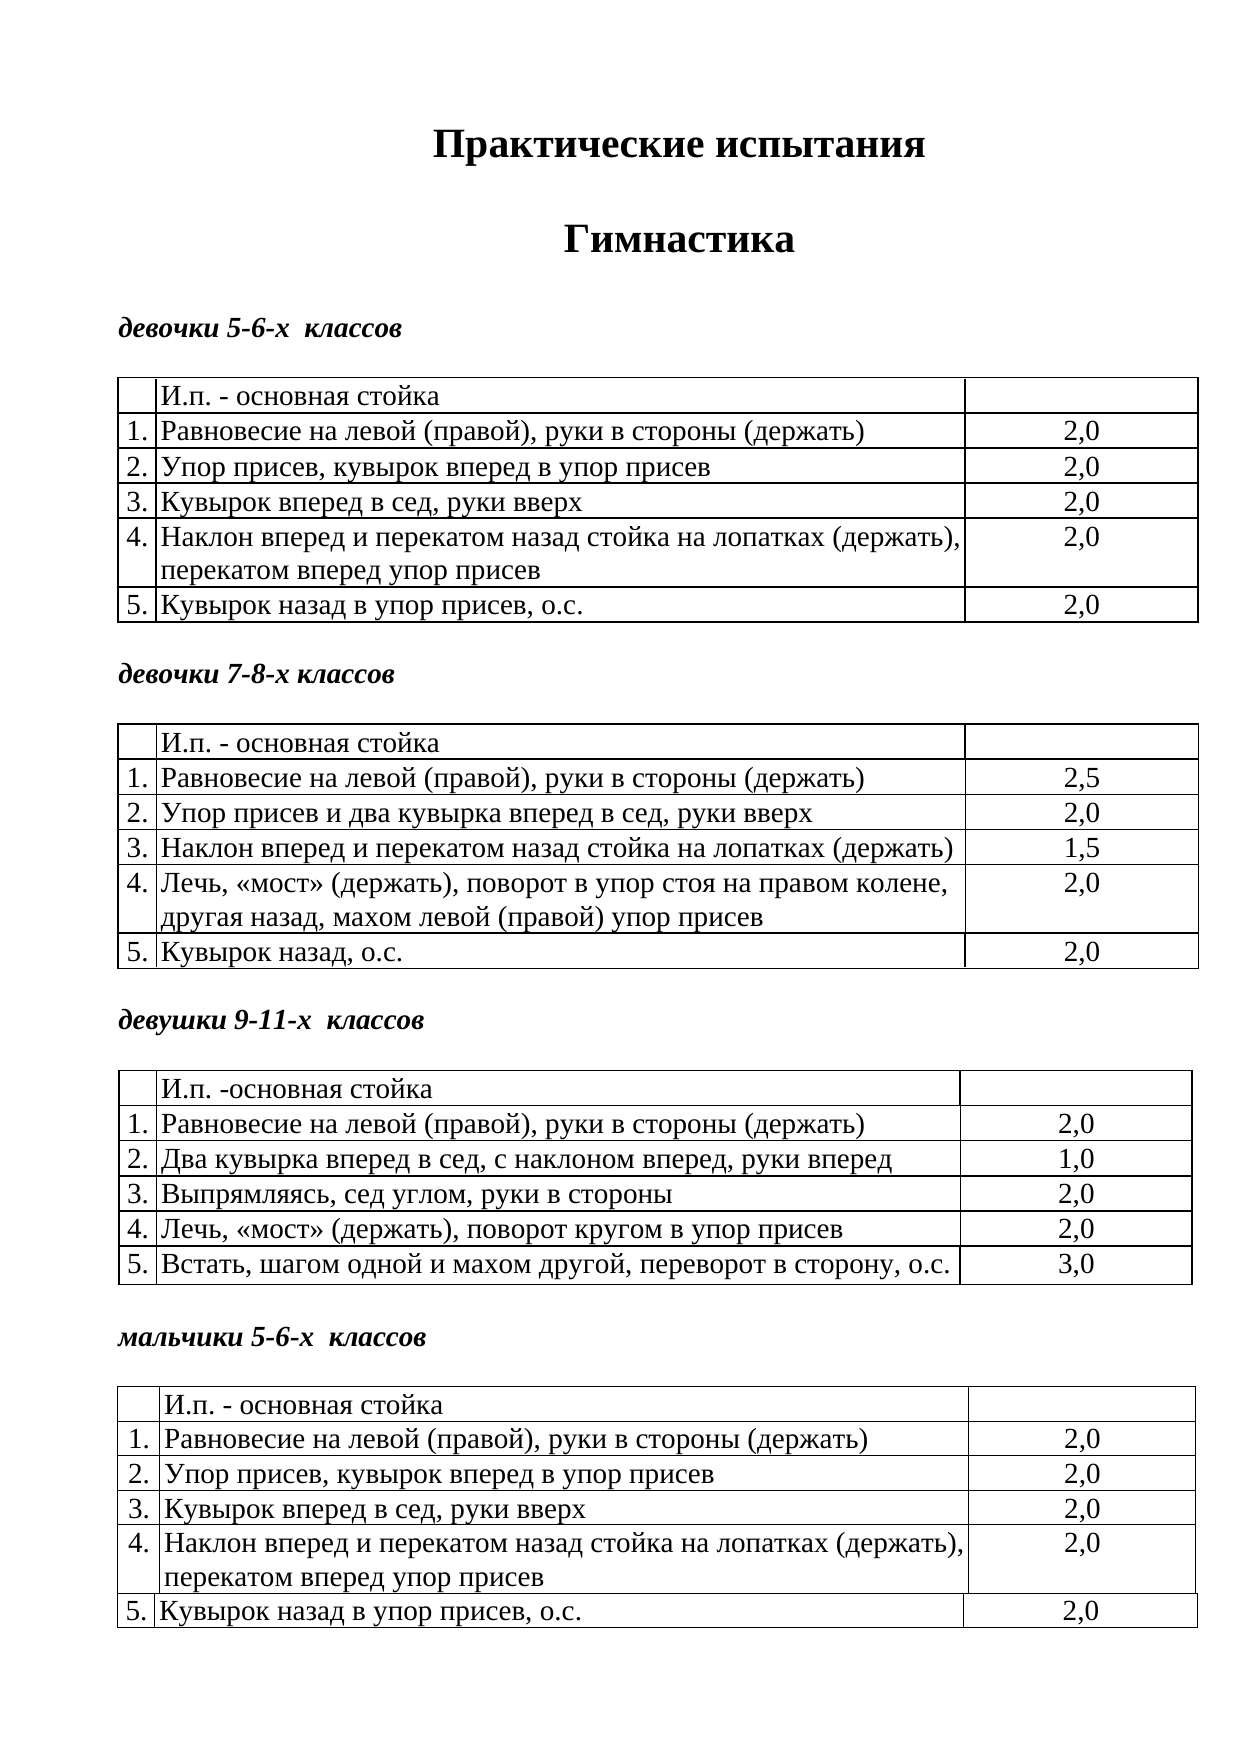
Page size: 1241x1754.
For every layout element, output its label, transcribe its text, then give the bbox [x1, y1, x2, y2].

text девочки 5-6-х классов [118, 310, 1181, 343]
text девушки 9-11-х классов [118, 1002, 1181, 1036]
table_header [152, 725, 156, 758]
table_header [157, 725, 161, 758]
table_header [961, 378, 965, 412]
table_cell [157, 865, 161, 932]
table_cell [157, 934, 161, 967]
table_header [969, 1387, 973, 1421]
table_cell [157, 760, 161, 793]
table_cell 5. [120, 1247, 156, 1284]
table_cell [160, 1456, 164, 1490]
table_header [118, 1387, 122, 1421]
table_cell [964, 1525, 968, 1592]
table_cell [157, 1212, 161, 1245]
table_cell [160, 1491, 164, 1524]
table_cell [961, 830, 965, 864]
text девочки 7-8-х классов [118, 656, 1181, 690]
table_cell 2,0 [966, 865, 1198, 932]
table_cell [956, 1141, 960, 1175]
table_cell 4. [119, 519, 155, 586]
table_cell Встать, шагом одной и махом другой, переворот в сторону, о.с. [157, 1247, 959, 1284]
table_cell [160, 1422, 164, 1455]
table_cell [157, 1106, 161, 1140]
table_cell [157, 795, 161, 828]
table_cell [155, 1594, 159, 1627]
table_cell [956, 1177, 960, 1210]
table_cell 3,0 [961, 1247, 1191, 1284]
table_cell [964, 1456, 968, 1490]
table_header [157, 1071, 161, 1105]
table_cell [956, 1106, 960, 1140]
table_header [152, 1071, 156, 1105]
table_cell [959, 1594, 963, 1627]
text мальчики 5-6-х классов [118, 1319, 1181, 1352]
table_cell 4. [118, 1525, 159, 1592]
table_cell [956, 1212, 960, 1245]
table_cell 4. [119, 865, 156, 932]
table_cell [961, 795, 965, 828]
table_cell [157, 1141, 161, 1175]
text Гимнастика [118, 214, 1181, 262]
table_header [152, 378, 156, 412]
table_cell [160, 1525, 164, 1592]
table_cell 2,0 [969, 1525, 1195, 1592]
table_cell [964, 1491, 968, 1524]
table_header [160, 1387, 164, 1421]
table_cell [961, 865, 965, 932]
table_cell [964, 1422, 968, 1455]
table_header [1194, 725, 1198, 758]
table_cell 2,0 [966, 519, 1197, 586]
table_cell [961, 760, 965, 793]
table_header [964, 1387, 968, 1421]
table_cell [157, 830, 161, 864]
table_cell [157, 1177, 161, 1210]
text Практические испытания [118, 118, 1181, 166]
